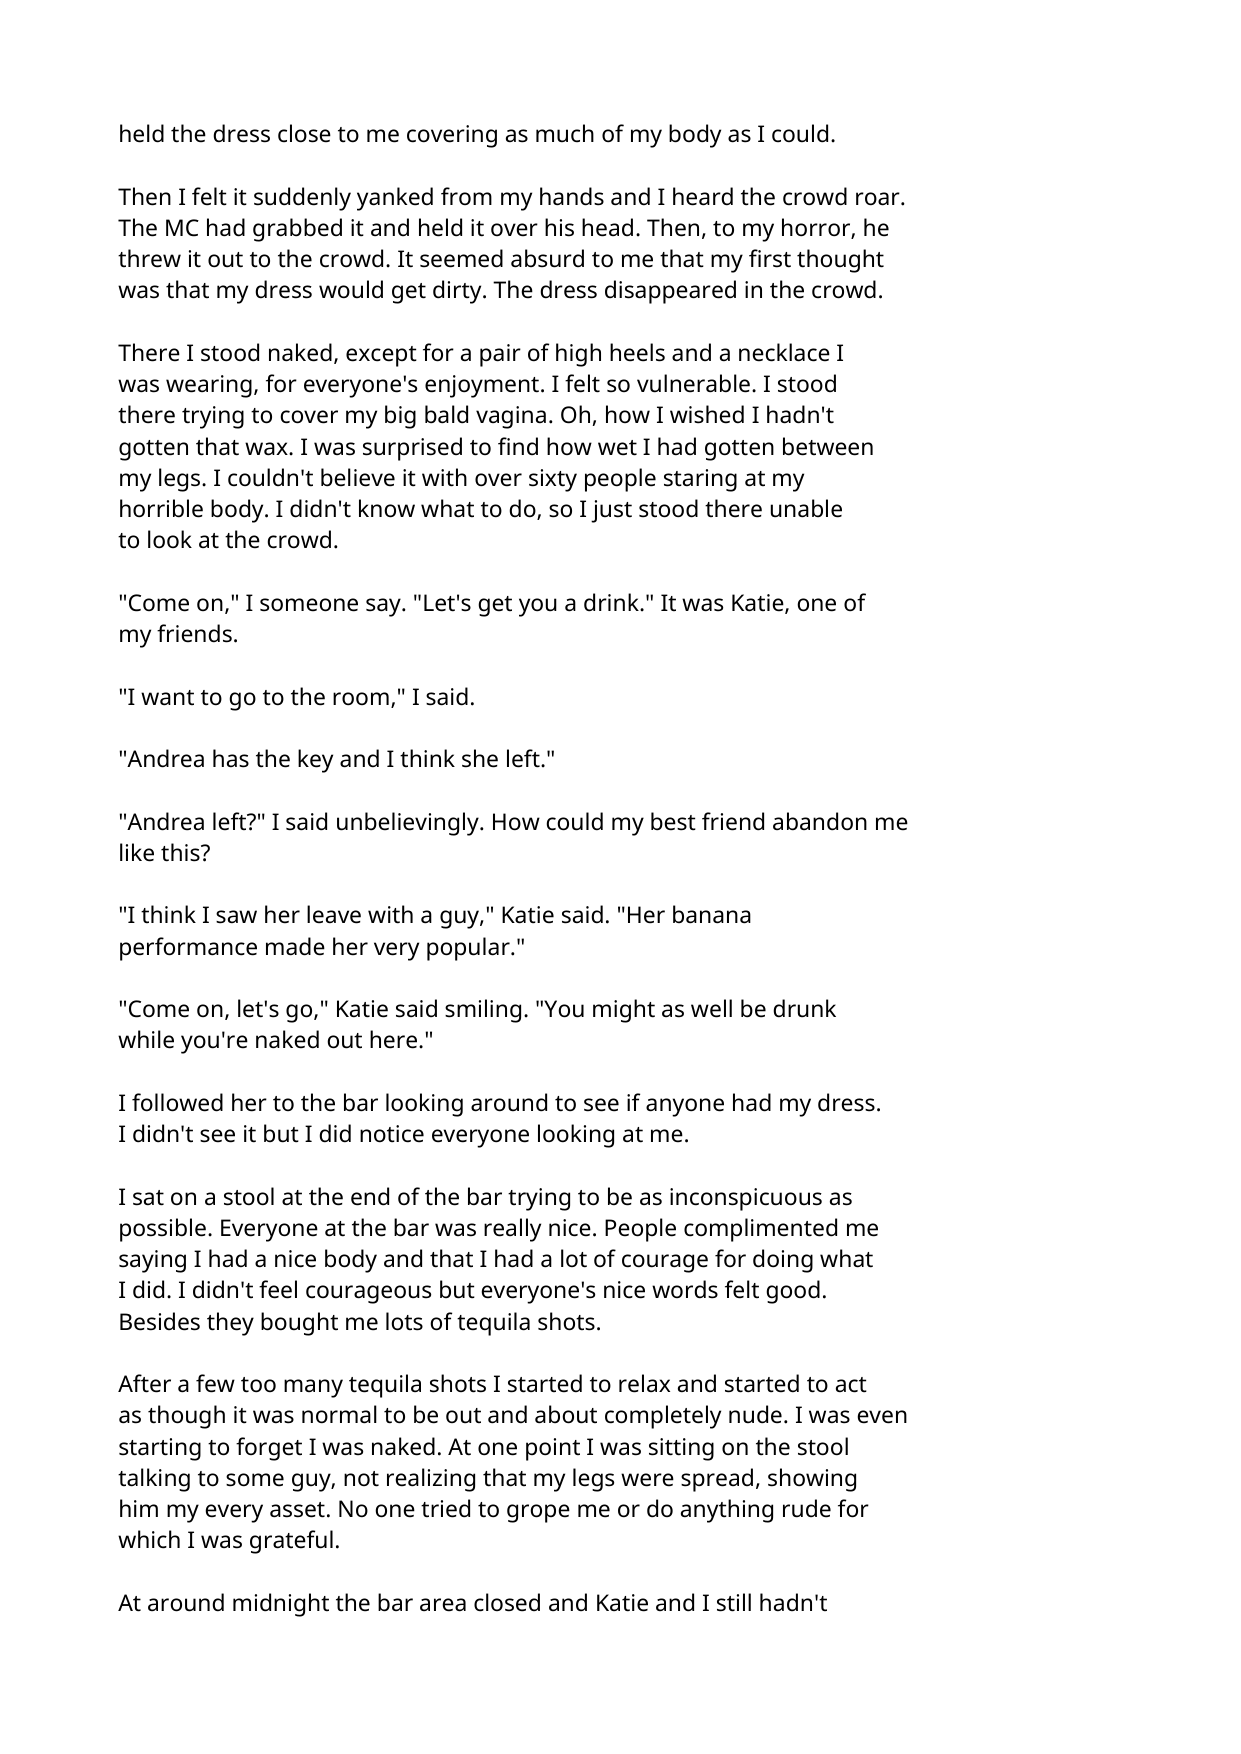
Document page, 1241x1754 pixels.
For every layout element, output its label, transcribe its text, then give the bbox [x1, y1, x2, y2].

text performance made her very popular." [118, 931, 1122, 962]
text Then I felt it suddenly yanked from my hands and I heard the crowd roar. [118, 181, 1122, 212]
text After a few too many tequila shots I started to relax and started to act [118, 1368, 1122, 1399]
text Besides they bought me lots of tequila shots. [118, 1306, 1122, 1337]
text "Come on, let's go," Katie said smiling. "You might as well be drunk [118, 993, 1122, 1024]
text I didn't see it but I did notice everyone looking at me. [118, 1118, 1122, 1149]
text as though it was normal to be out and about completely nude. I was even [118, 1399, 1122, 1431]
text I did. I didn't feel courageous but everyone's nice words felt good. [118, 1274, 1122, 1306]
text possible. Everyone at the bar was really nice. People complimented me [118, 1212, 1122, 1243]
text There I stood naked, except for a pair of high heels and a necklace I [118, 337, 1122, 368]
text which I was grateful. [118, 1524, 1122, 1556]
text while you're naked out here." [118, 1024, 1122, 1056]
text like this? [118, 837, 1122, 868]
text "I think I saw her leave with a guy," Katie said. "Her banana [118, 899, 1122, 931]
text was that my dress would get dirty. The dress disappeared in the crowd. [118, 274, 1122, 306]
text threw it out to the crowd. It seemed absurd to me that my first thought [118, 243, 1122, 274]
text saying I had a nice body and that I had a lot of courage for doing what [118, 1243, 1122, 1274]
text horrible body. I didn't know what to do, so I just stood there unable [118, 493, 1122, 524]
text him my every asset. No one tried to grope me or do anything rude for [118, 1493, 1122, 1524]
text I sat on a stool at the end of the bar trying to be as inconspicuous as [118, 1181, 1122, 1212]
text starting to forget I was naked. At one point I was sitting on the stool [118, 1431, 1122, 1462]
text my friends. [118, 618, 1122, 649]
text gotten that wax. I was surprised to find how wet I had gotten between [118, 431, 1122, 462]
text "Andrea left?" I said unbelievingly. How could my best friend abandon me [118, 806, 1122, 837]
text "I want to go to the room," I said. [118, 681, 1122, 712]
text there trying to cover my big bald vagina. Oh, how I wished I hadn't [118, 399, 1122, 431]
text "Andrea has the key and I think she left." [118, 743, 1122, 774]
text I followed her to the bar looking around to see if anyone had my dress. [118, 1087, 1122, 1118]
text At around midnight the bar area closed and Katie and I still hadn't [118, 1587, 1122, 1618]
text my legs. I couldn't believe it with over sixty people staring at my [118, 462, 1122, 493]
text "Come on," I someone say. "Let's get you a drink." It was Katie, one of [118, 587, 1122, 618]
text to look at the crowd. [118, 524, 1122, 556]
text talking to some guy, not realizing that my legs were spread, showing [118, 1462, 1122, 1493]
text The MC had grabbed it and held it over his head. Then, to my horror, he [118, 212, 1122, 243]
text held the dress close to me covering as much of my body as I could. [118, 118, 1122, 149]
text was wearing, for everyone's enjoyment. I felt so vulnerable. I stood [118, 368, 1122, 399]
